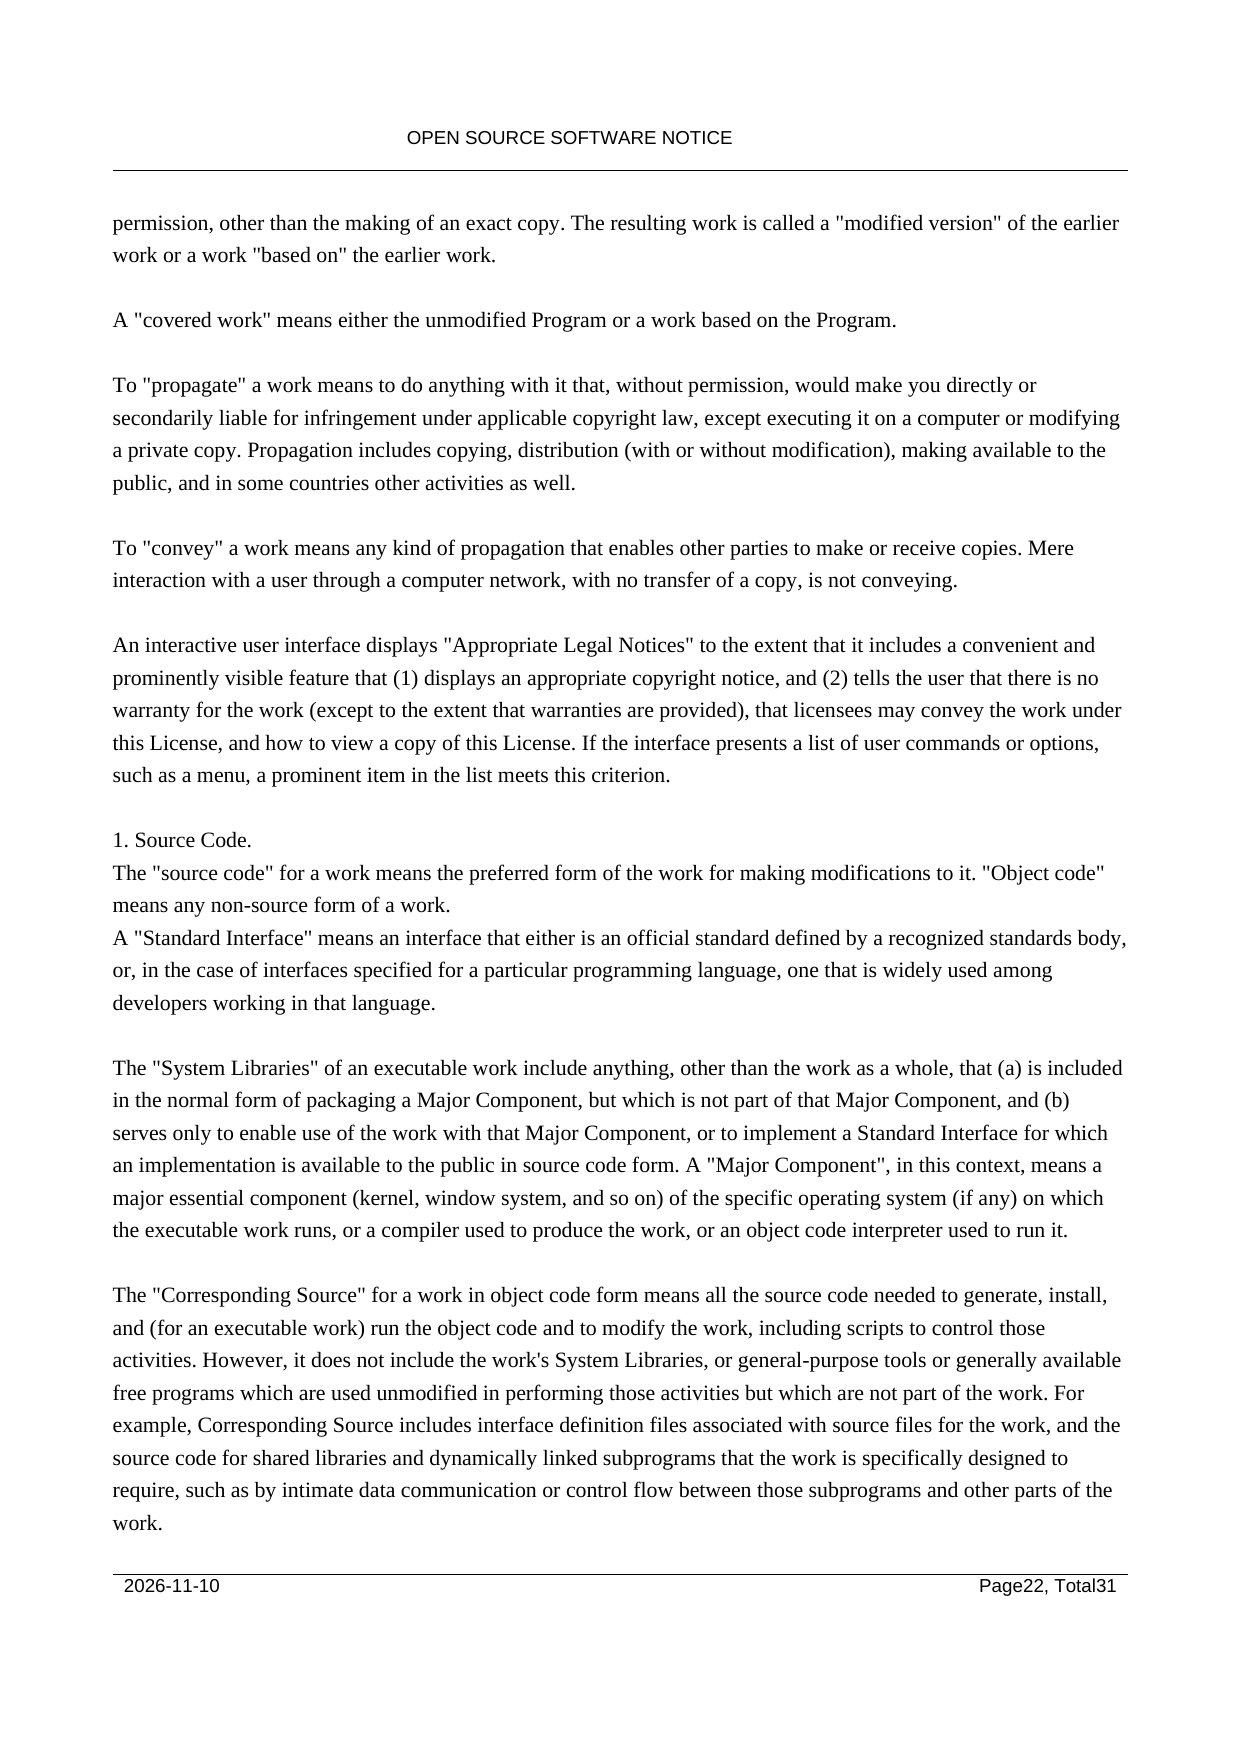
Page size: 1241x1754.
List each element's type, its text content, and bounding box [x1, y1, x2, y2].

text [112, 206, 1128, 271]
text The "source code" for a work means the preferred form of the work for making modifications to it. "Object code" means any non-source form of a work. [112, 856, 1128, 921]
text An interactive user interface displays "Appropriate Legal Notices" to the extent that it includes a convenient and prominently visible feature that (1) displays an appropriate copyright notice, and (2) tells the user that there is no warranty for the work (except to the extent that warranties are provided), that licensees may convey the work under this License, and how to view a copy of this License. If the interface presents a list of user commands or options, such as a menu, a prominent item in the list meets this criterion. [112, 629, 1128, 791]
text The "System Libraries" of an executable work include anything, other than the work as a whole, that (a) is included in the normal form of packaging a Major Component, but which is not part of that Major Component, and (b) serves only to enable use of the work with that Major Component, or to implement a Standard Interface for which an implementation is available to the public in source code form. A "Major Component", in this context, means a major essential component (kernel, window system, and so on) of the specific operating system (if any) on which the executable work runs, or a compiler used to produce the work, or an object code interpreter used to run it. [112, 1051, 1128, 1246]
text A "covered work" means either the unmodified Program or a work based on the Program. [112, 304, 1128, 336]
text 1. Source Code. [112, 824, 1128, 856]
text To "propagate" a work means to do anything with it that, without permission, would make you directly or secondarily liable for infringement under applicable copyright law, except executing it on a computer or modifying a private copy. Propagation includes copying, distribution (with or without modification), making available to the public, and in some countries other activities as well. [112, 369, 1128, 499]
text To "convey" a work means any kind of propagation that enables other parties to make or receive copies. Mere interaction with a user through a computer network, with no transfer of a copy, is not conveying. [112, 531, 1128, 596]
text The "Corresponding Source" for a work in object code form means all the source code needed to generate, install, and (for an executable work) run the object code and to modify the work, including scripts to control those activities. However, it does not include the work's System Libraries, or general-purpose tools or generally available free programs which are used unmodified in performing those activities but which are not part of the work. For example, Corresponding Source includes interface definition files associated with source files for the work, and the source code for shared libraries and dynamically linked subprograms that the work is specifically designed to require, such as by intimate data communication or control flow between those subprograms and other parts of the work. [112, 1279, 1128, 1539]
text A "Standard Interface" means an interface that either is an official standard defined by a recognized standards body, or, in the case of interfaces specified for a particular programming language, one that is widely used among developers working in that language. [112, 921, 1128, 1019]
